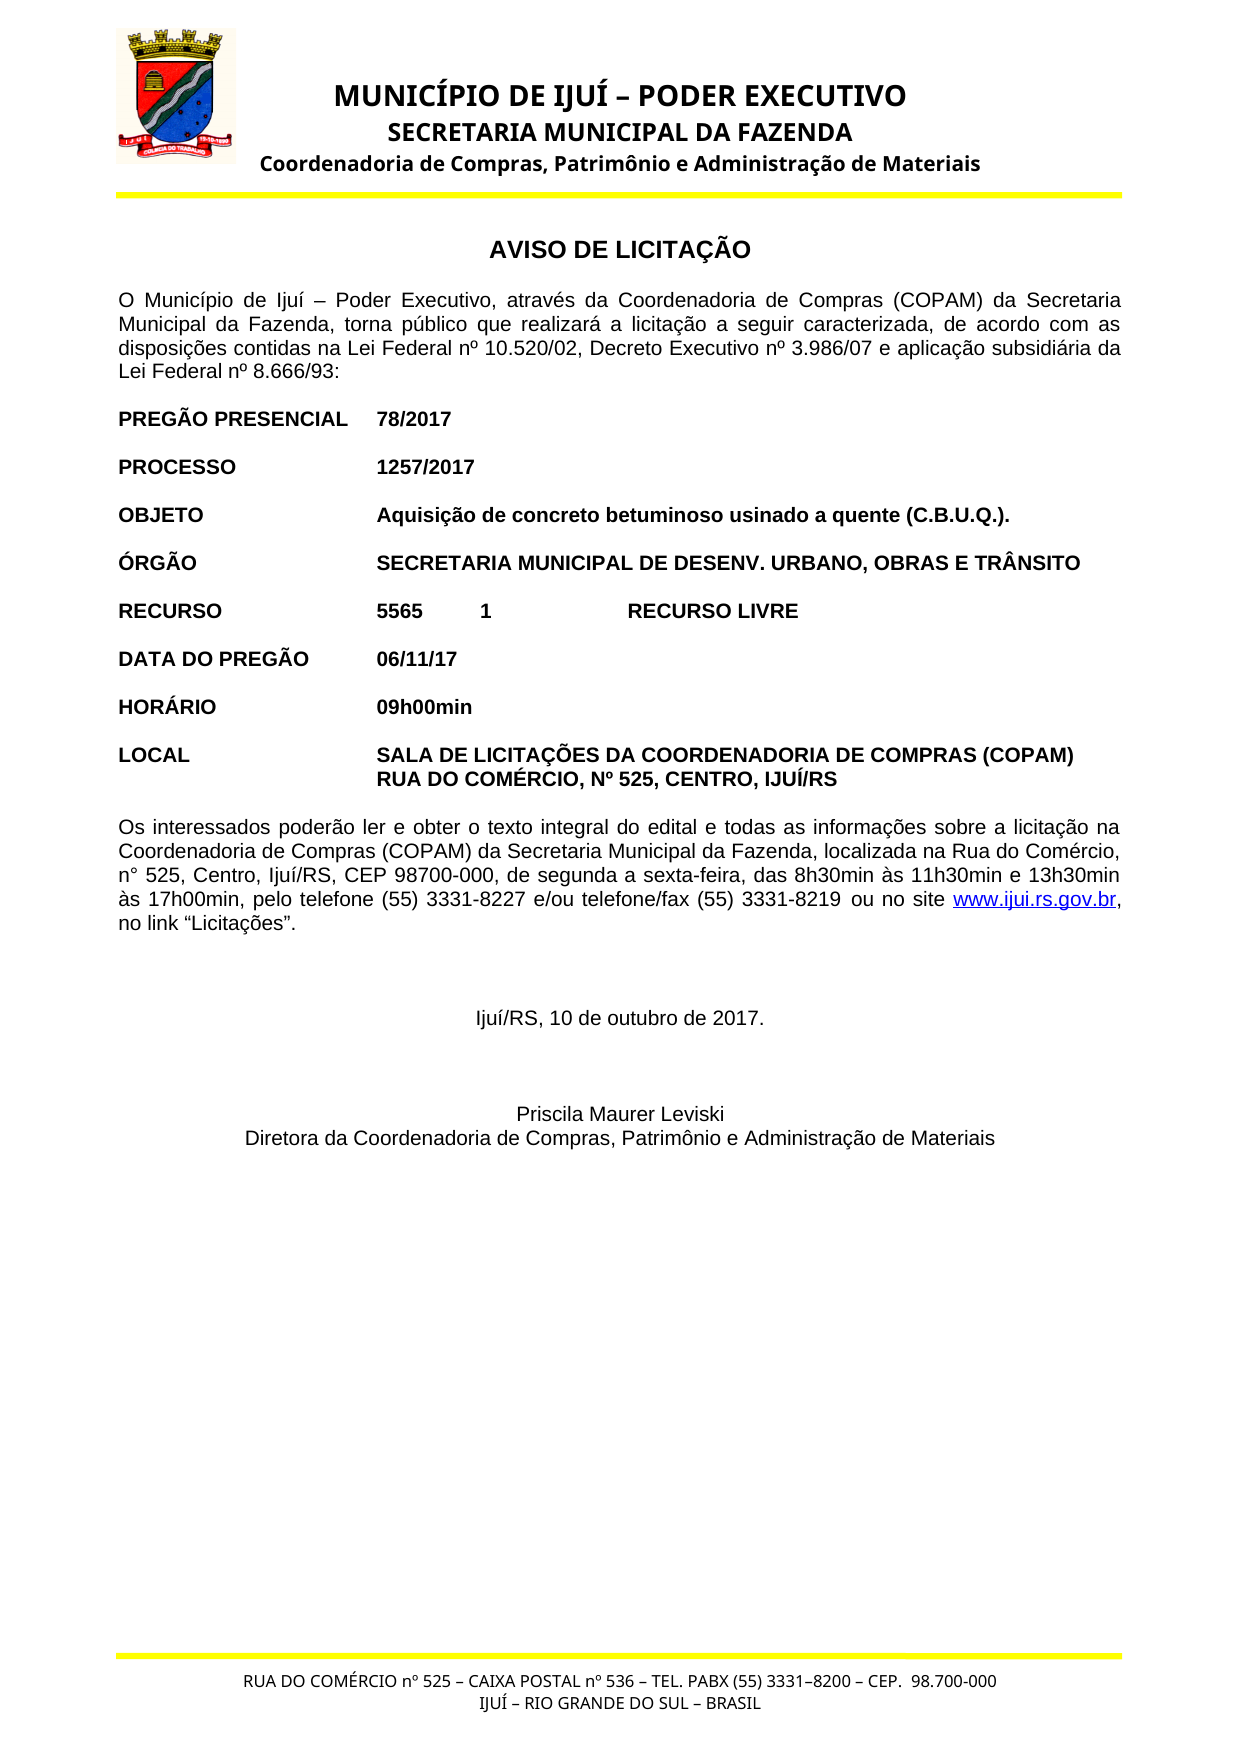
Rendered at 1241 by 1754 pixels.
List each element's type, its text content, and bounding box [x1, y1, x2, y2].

table_header ÓRGÃO [111, 551, 369, 575]
table_header DATA DO PREGÃO [111, 647, 369, 671]
table_header RECURSO [111, 599, 369, 623]
text AVISO DE LICITAÇÃO [118, 235, 1122, 263]
table_header 1257/2017 [369, 455, 1122, 479]
table_header 1 [473, 599, 620, 623]
table_header HORÁRIO [111, 695, 369, 719]
table_header 78/2017 [369, 407, 1122, 431]
table_header SALA DE LICITAÇÕES DA COORDENADORIA DE COMPRAS (COPAM) RUA DO COMÉRCIO, Nº 525, CENTRO, IJUÍ/RS [369, 743, 1122, 791]
text Ijuí/RS, 10 de outubro de 2017. [118, 1006, 1122, 1030]
table_header 06/11/17 [369, 647, 1122, 671]
picture [116, 28, 237, 164]
table_header RECURSO LIVRE [620, 599, 1122, 623]
text Priscila Maurer Leviski [118, 1102, 1122, 1126]
table_header 09h00min [369, 695, 1122, 719]
table_header Aquisição de concreto betuminoso usinado a quente (C.B.U.Q.). [369, 503, 1122, 527]
table_header PREGÃO PRESENCIAL [111, 407, 369, 431]
text Os interessados poderão ler e obter o texto integral do edital e todas as informações sobre a licitação na Coordenadoria de Compras (COPAM) da Secretaria Municipal da Fazenda, localizada na Rua do Comércio, n° 525, Centro, Ijuí/RS, CEP 98700-000, de segunda a sexta-feira, das 8h30min às 11h30min e 13h30min às 17h00min, pelo telefone (55) 3331-8227 e/ou telefone/fax (55) 3331-8219 ou no site www.ijui.rs.gov.br, no link “Licitações”. [118, 814, 1122, 934]
table_header 5565 [369, 599, 472, 623]
table_header OBJETO [111, 503, 369, 527]
table_header SECRETARIA MUNICIPAL DE DESENV. URBANO, OBRAS E TRÂNSITO [369, 551, 1122, 575]
table_header PROCESSO [111, 455, 369, 479]
table_header LOCAL [111, 743, 369, 791]
text Diretora da Coordenadoria de Compras, Patrimônio e Administração de Materiais [118, 1126, 1122, 1150]
text O Município de Ijuí – Poder Executivo, através da Coordenadoria de Compras (COPAM) da Secretaria Municipal da Fazenda, torna público que realizará a licitação a seguir caracterizada, de acordo com as disposições contidas na Lei Federal nº 10.520/02, Decreto Executivo nº 3.986/07 e aplicação subsidiária da Lei Federal nº 8.666/93: [118, 287, 1122, 383]
